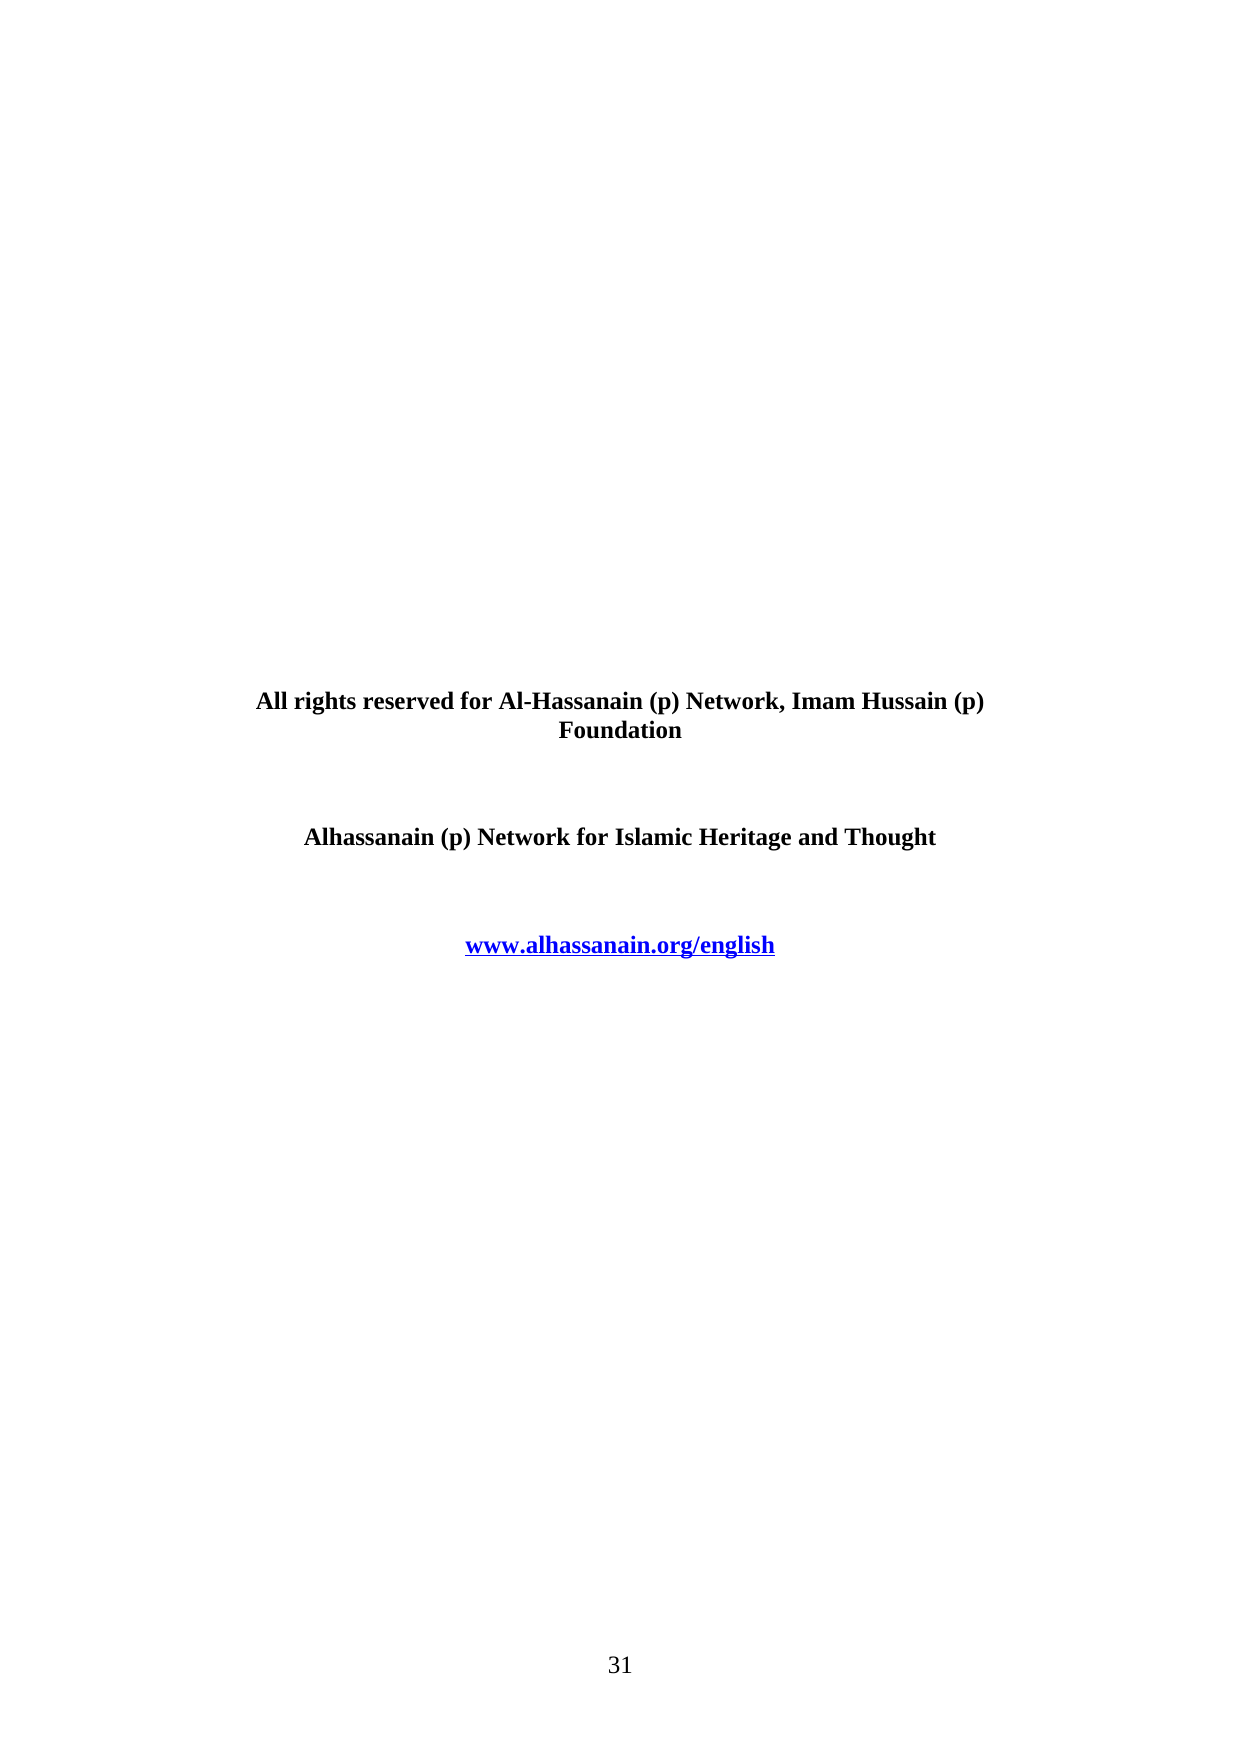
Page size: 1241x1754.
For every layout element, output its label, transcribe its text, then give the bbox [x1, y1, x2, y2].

text All rights reserved for Al-Hassanain (p) Network, Imam Hussain (p) Foundation [236, 686, 1004, 743]
text www.alhassanain.org/english [236, 930, 1004, 958]
text Alhassanain (p) Network for Islamic Heritage and Thought [236, 822, 1004, 851]
